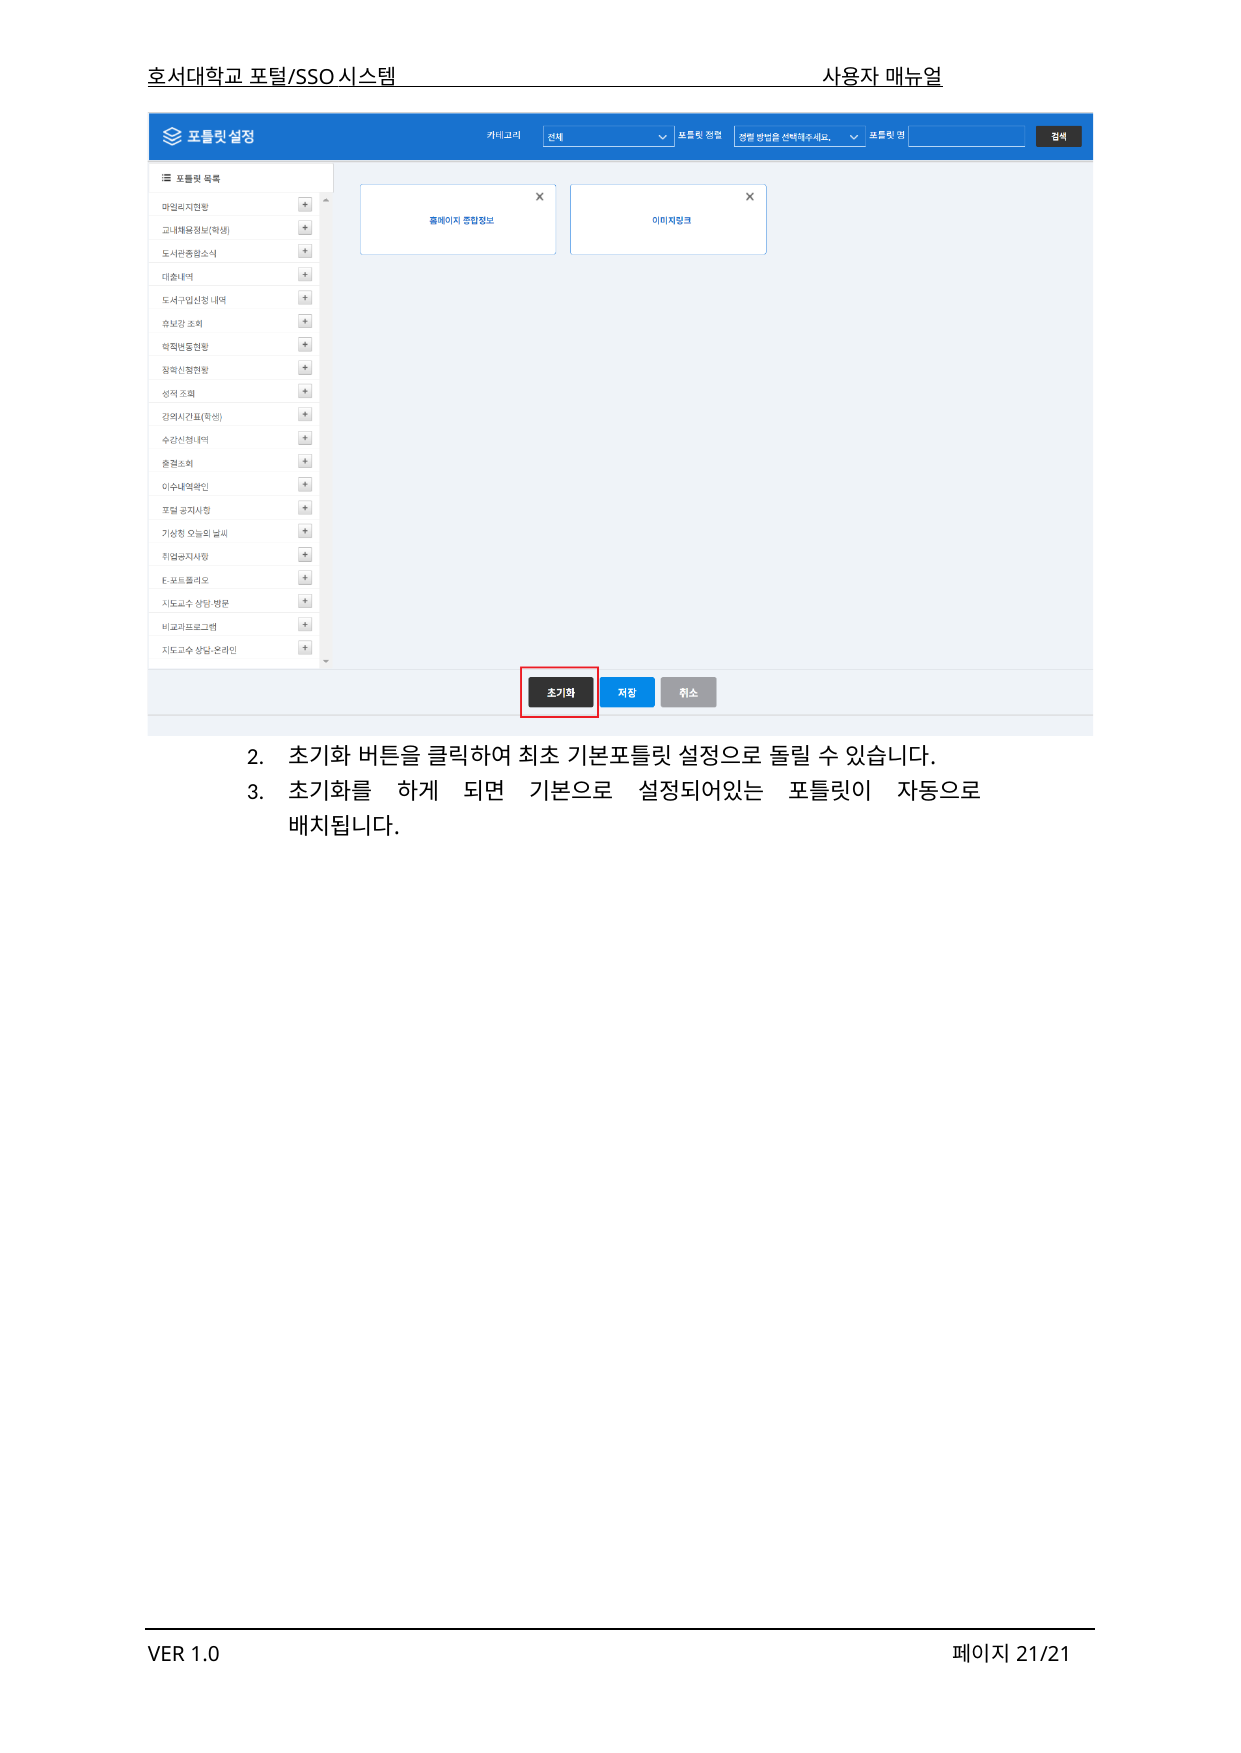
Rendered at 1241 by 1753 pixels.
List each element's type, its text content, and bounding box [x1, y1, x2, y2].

list 초기화를 하게 되면 기본으로 설정되어있는 포틀릿이 자동으로 배치됩니다. [247, 773, 982, 841]
list 초기화 버튼을 클릭하여 최초 기본포틀릿 설정으로 돌릴 수 있습니다. [247, 738, 982, 772]
picture [147, 112, 1094, 736]
